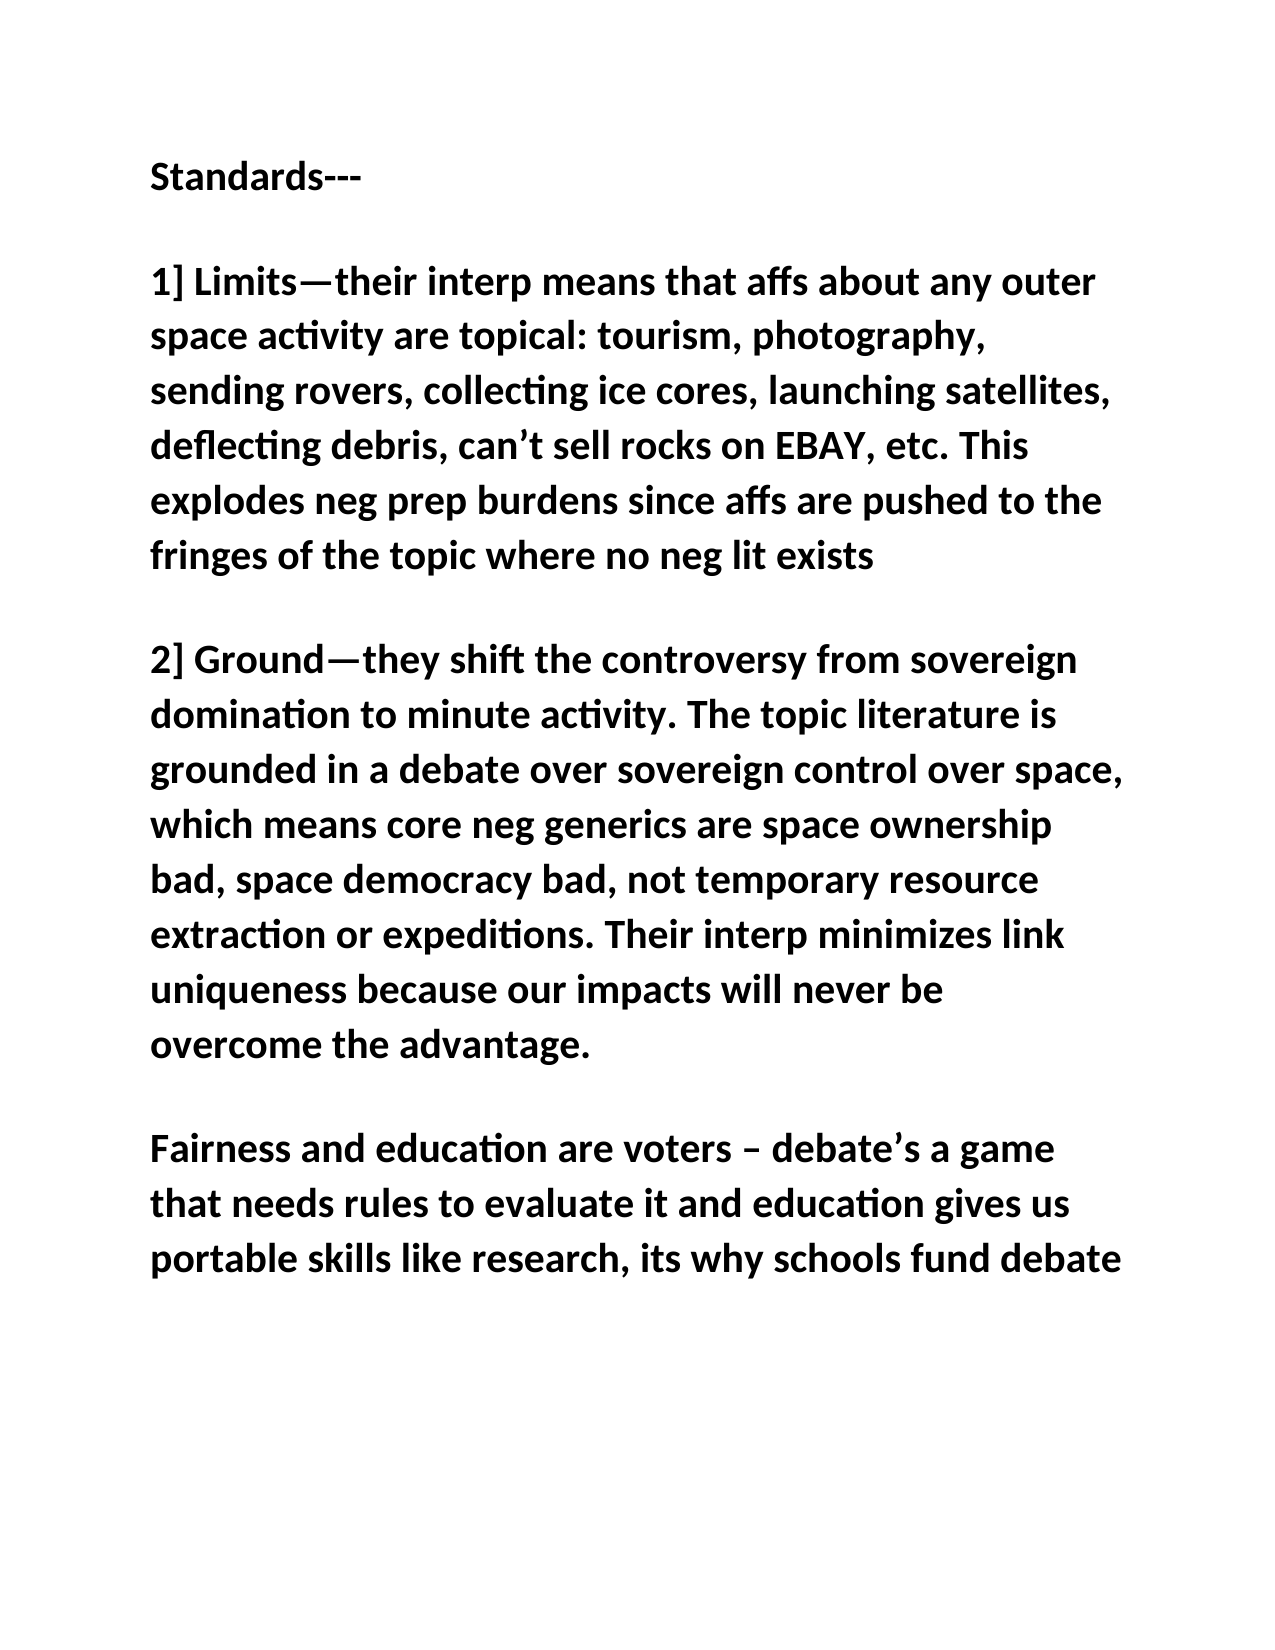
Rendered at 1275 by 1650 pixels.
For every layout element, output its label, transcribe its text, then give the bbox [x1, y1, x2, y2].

subtitle 2] Ground—they shift the controversy from sovereign domination to minute activity. The topic literature is grounded in a debate over sovereign control over space, which means core neg generics are space ownership bad, space democracy bad, not temporary resource extraction or expeditions. Their interp minimizes link uniqueness because our impacts will never be overcome the advantage. [150, 633, 1125, 1068]
subtitle Standards--- [150, 150, 1125, 201]
subtitle 1] Limits—their interp means that affs about any outer space activity are topical: tourism, photography, sending rovers, collecting ice cores, launching satellites, deflecting debris, can’t sell rocks on EBAY, etc. This explodes neg prep burdens since affs are pushed to the fringes of the topic where no neg lit exists [150, 254, 1125, 580]
subtitle Fairness and education are voters – debate’s a game that needs rules to evaluate it and education gives us portable skills like research, its why schools fund debate [150, 1122, 1125, 1283]
